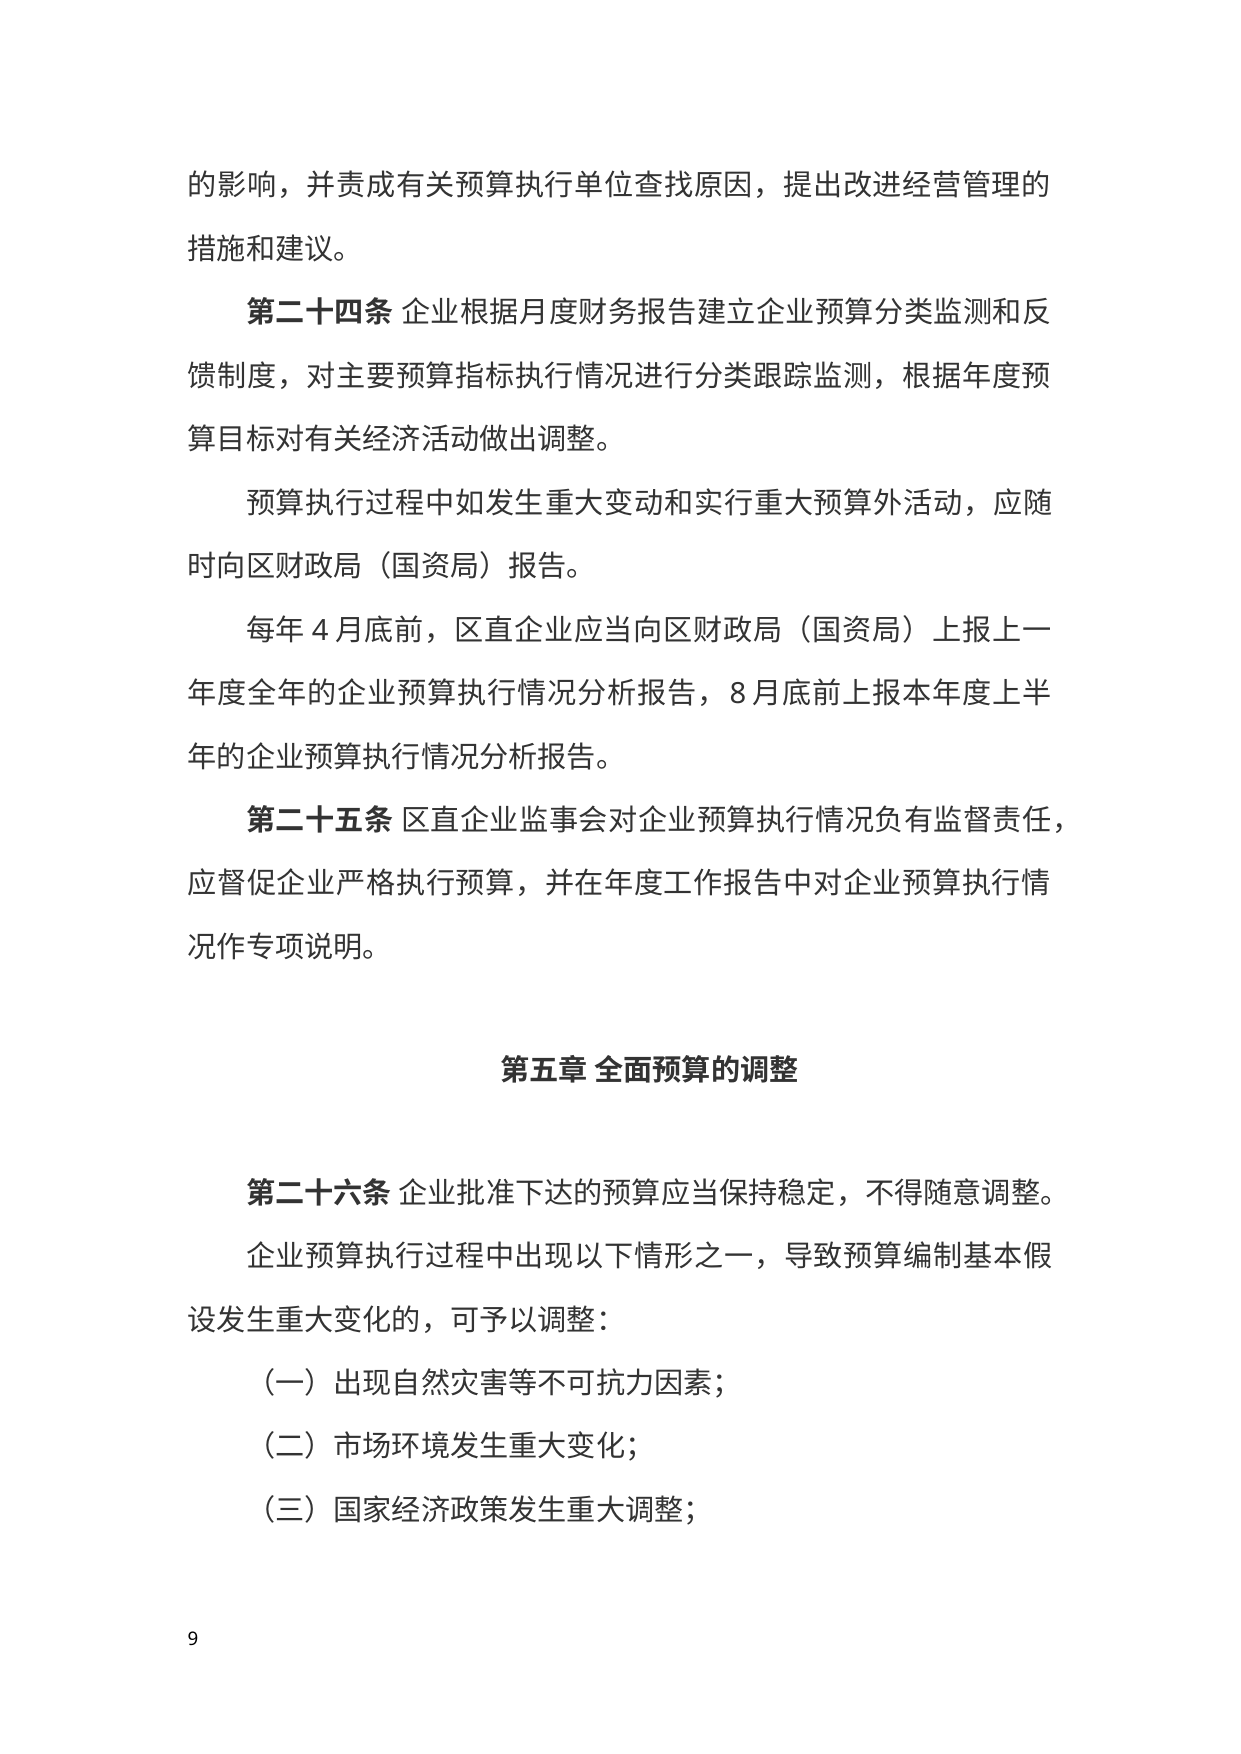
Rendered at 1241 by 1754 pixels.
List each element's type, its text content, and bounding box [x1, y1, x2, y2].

text （三）国家经济政策发生重大调整； [187, 1486, 1053, 1529]
text 预算执行过程中如发生重大变动和实行重大预算外活动，应随时向区财政局（国资局）报告。 [187, 479, 1053, 585]
text （二）市场环境发生重大变化； [187, 1423, 1053, 1465]
text （一）出现自然灾害等不可抗力因素； [187, 1359, 1053, 1402]
text 每年4月底前，区直企业应当向区财政局（国资局）上报上一年度全年的企业预算执行情况分析报告，8月底前上报本年度上半年的企业预算执行情况分析报告。 [187, 606, 1053, 775]
text 第二十五条 区直企业监事会对企业预算执行情况负有监督责任，应督促企业严格执行预算，并在年度工作报告中对企业预算执行情况作专项说明。 [187, 797, 1053, 966]
text 第二十六条 企业批准下达的预算应当保持稳定，不得随意调整。 [187, 1169, 1053, 1212]
text 第五章 全面预算的调整 [187, 1046, 1053, 1089]
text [187, 162, 1053, 268]
text 企业预算执行过程中出现以下情形之一，导致预算编制基本假设发生重大变化的，可予以调整： [187, 1233, 1053, 1338]
text 第二十四条 企业根据月度财务报告建立企业预算分类监测和反馈制度，对主要预算指标执行情况进行分类跟踪监测，根据年度预算目标对有关经济活动做出调整。 [187, 289, 1053, 458]
